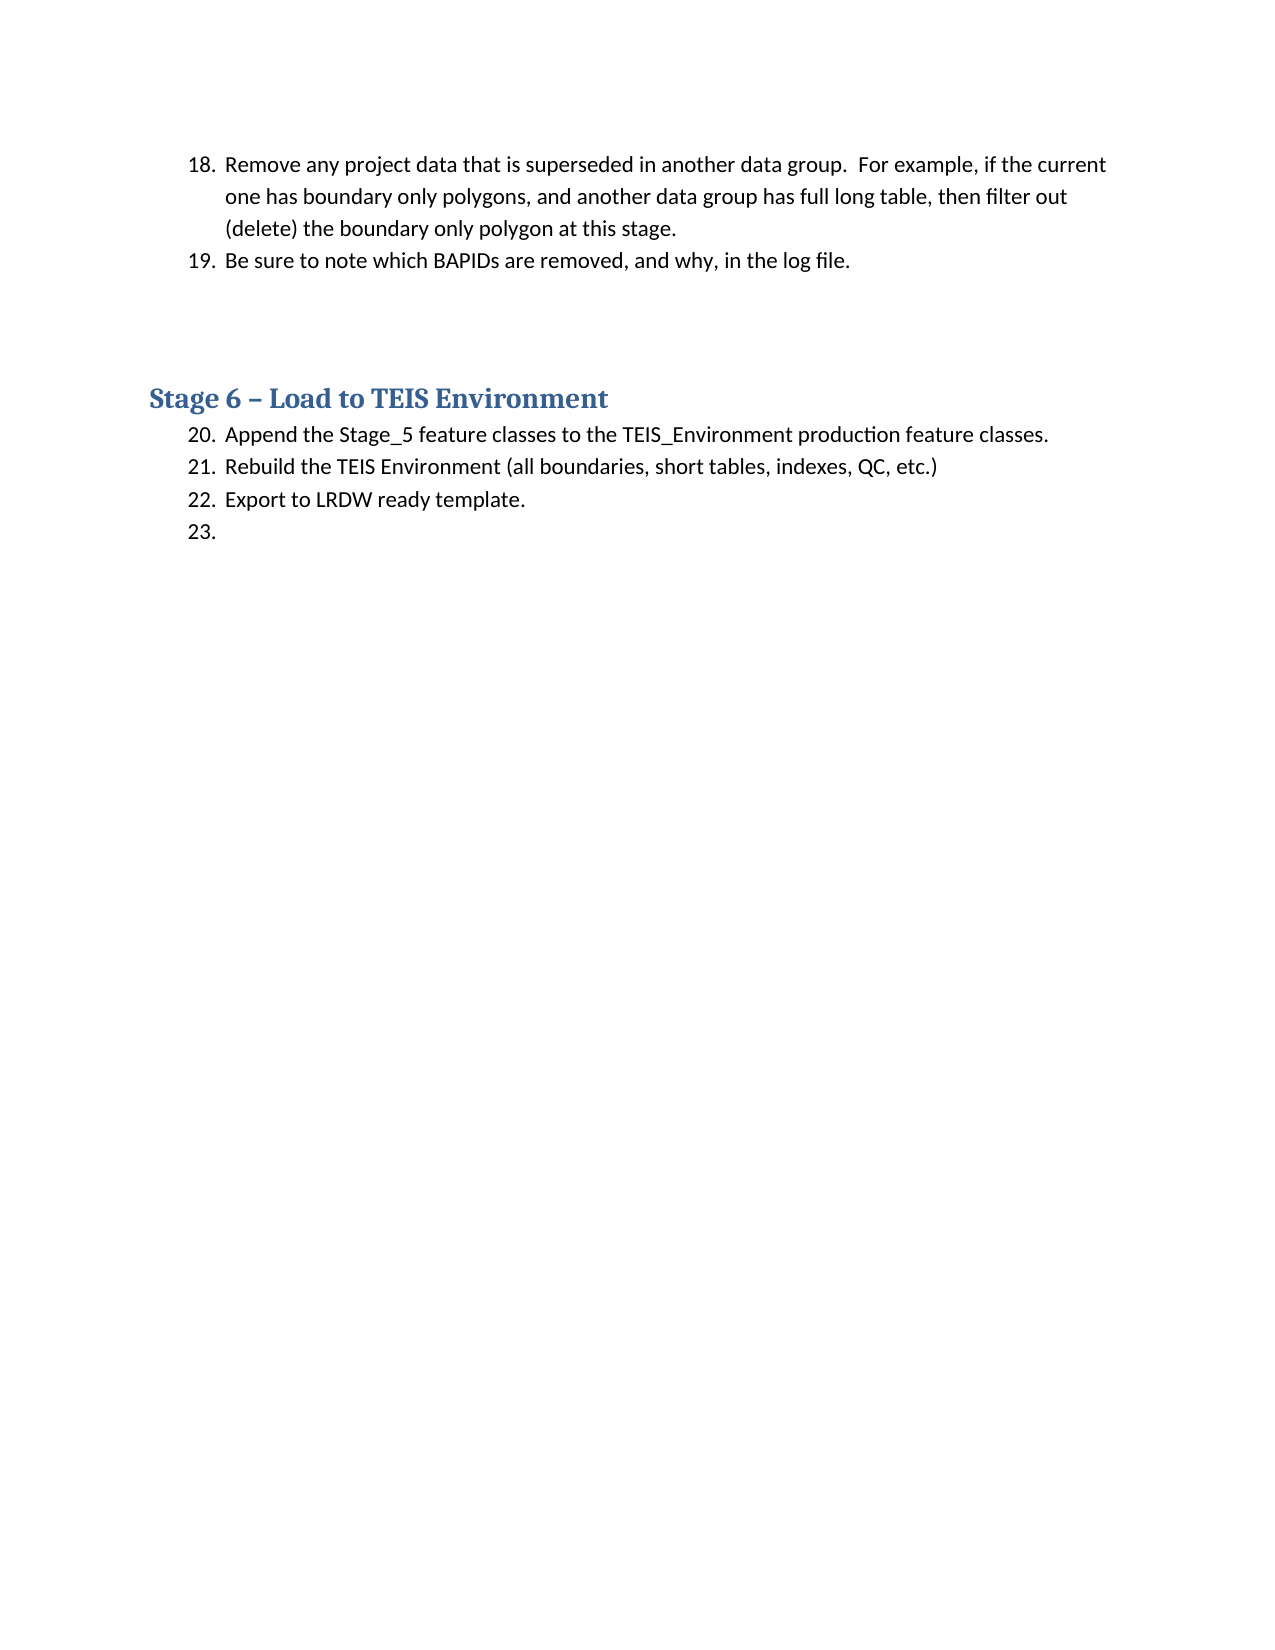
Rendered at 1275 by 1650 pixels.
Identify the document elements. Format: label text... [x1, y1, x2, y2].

list Export to LRDW ready template. [187, 485, 1125, 513]
list Append the Stage_5 feature classes to the TEIS_Environment production feature classes. [187, 420, 1125, 448]
list Remove any project data that is superseded in another data group. For example, if the current one has boundary only polygons, and another data group has full long table, then filter out (delete) the boundary only polygon at this stage. [187, 150, 1125, 242]
list Rebuild the TEIS Environment (all boundaries, short tables, indexes, QC, etc.) [187, 452, 1125, 481]
list Be sure to note which BAPIDs are removed, and why, in the log file. [187, 247, 1125, 274]
subtitle Stage 6 – Load to TEIS Environment [150, 382, 1125, 415]
